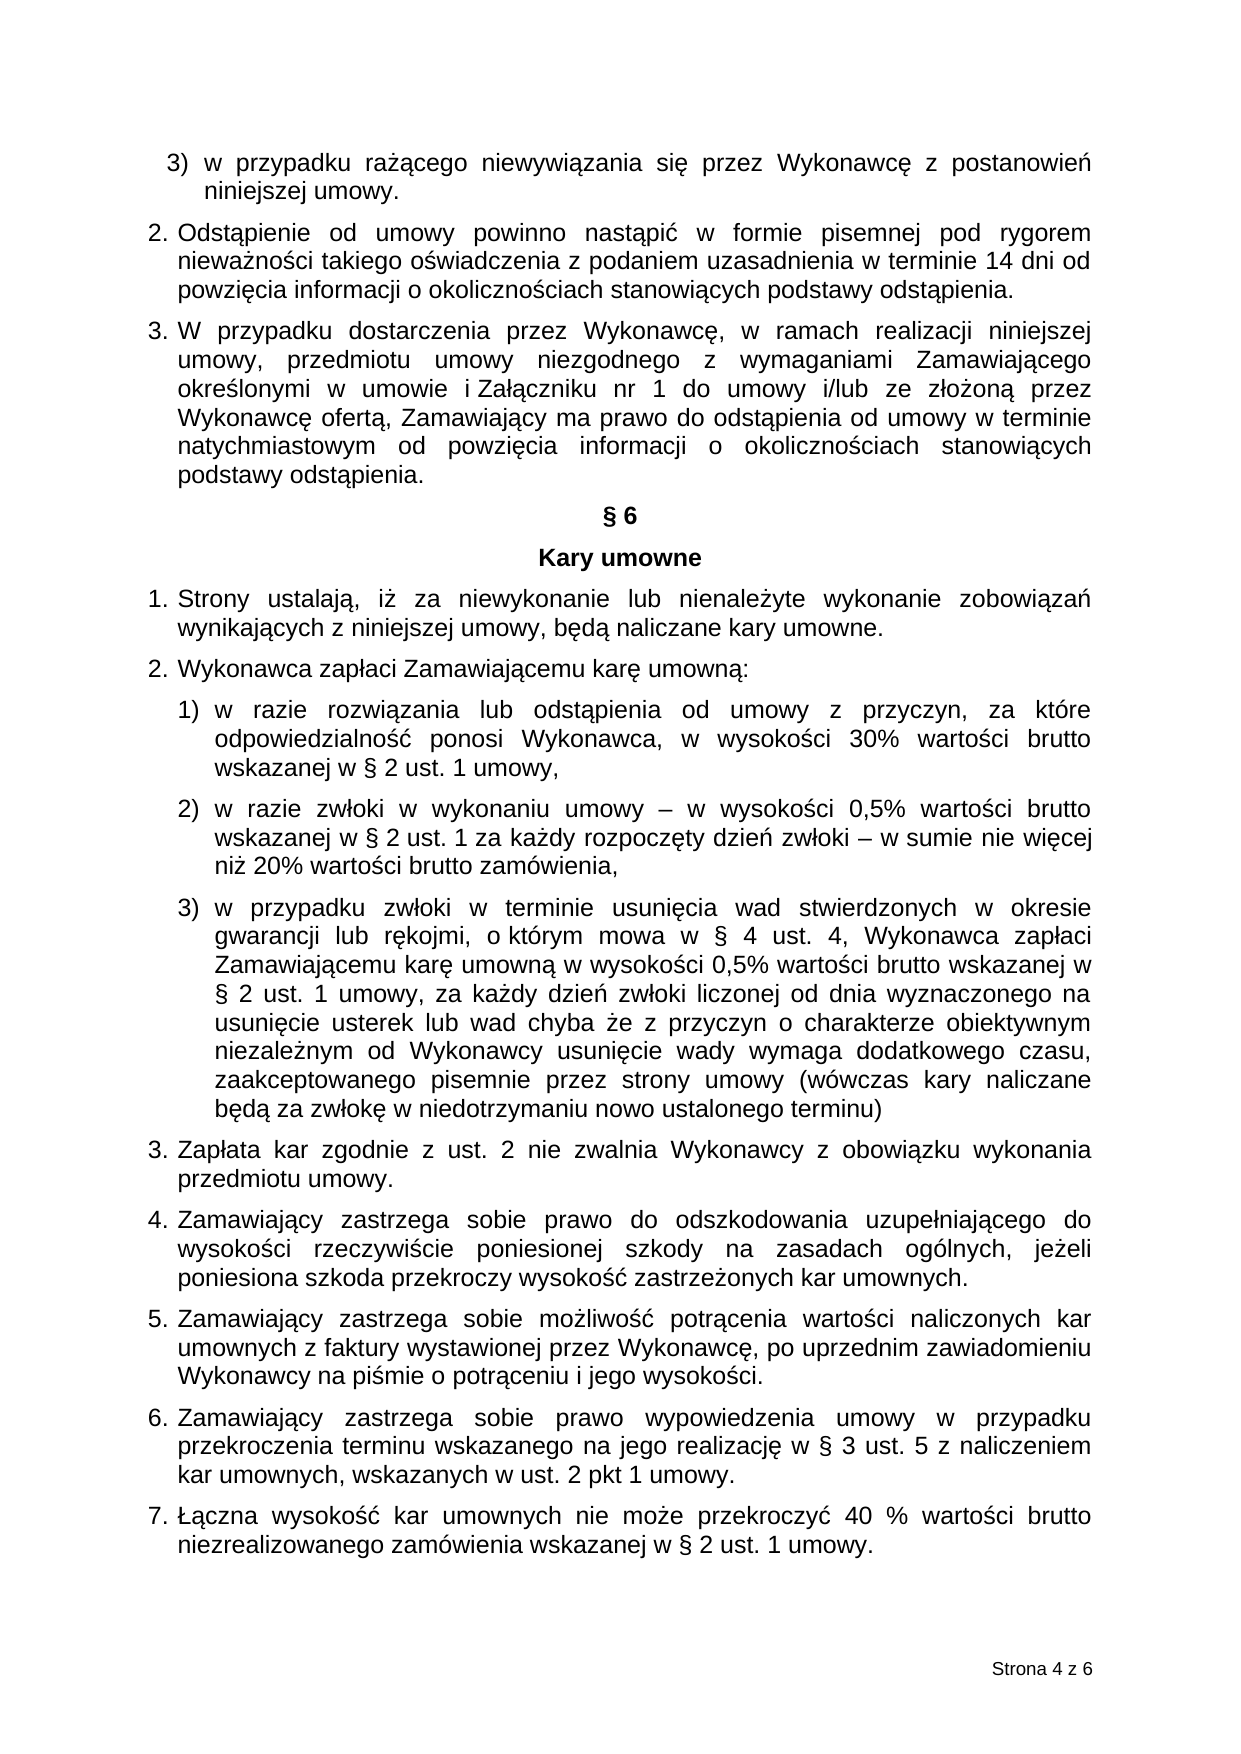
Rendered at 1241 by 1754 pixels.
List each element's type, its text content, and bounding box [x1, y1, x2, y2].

list Odstąpienie od umowy powinno nastąpić w formie pisemnej pod rygorem nieważności takiego oświadczenia z podaniem uzasadnienia w terminie 14 dni od powzięcia informacji o okolicznościach stanowiących podstawy odstąpienia. [148, 218, 1093, 304]
list w przypadku zwłoki w terminie usunięcia wad stwierdzonych w okresie gwarancji lub rękojmi, o którym mowa w § 4 ust. 4, Wykonawca zapłaci Zamawiającemu karę umowną w wysokości 0,5% wartości brutto wskazanej w § 2 ust. 1 umowy, za każdy dzień zwłoki liczonej od dnia wyznaczonego na usunięcie usterek lub wad chyba że z przyczyn o charakterze obiektywnym niezależnym od Wykonawcy usunięcie wady wymaga dodatkowego czasu, zaakceptowanego pisemnie przez strony umowy (wówczas kary naliczane będą za zwłokę w niedotrzymaniu nowo ustalonego terminu) [177, 893, 1093, 1123]
list w razie rozwiązania lub odstąpienia od umowy z przyczyn, za które odpowiedzialność ponosi Wykonawca, w wysokości 30% wartości brutto wskazanej w § 2 ust. 1 umowy, [177, 695, 1093, 781]
list w razie zwłoki w wykonaniu umowy – w wysokości 0,5% wartości brutto wskazanej w § 2 ust. 1 za każdy rozpoczęty dzień zwłoki – w sumie nie więcej niż 20% wartości brutto zamówienia, [177, 794, 1093, 880]
list Zamawiający zastrzega sobie prawo wypowiedzenia umowy w przypadku przekroczenia terminu wskazanego na jego realizację w § 3 ust. 5 z naliczeniem kar umownych, wskazanych w ust. 2 pkt 1 umowy. [148, 1403, 1093, 1489]
list Zamawiający zastrzega sobie możliwość potrącenia wartości naliczonych kar umownych z faktury wystawionej przez Wykonawcę, po uprzednim zawiadomieniu Wykonawcy na piśmie o potrąceniu i jego wysokości. [148, 1304, 1093, 1390]
list W przypadku dostarczenia przez Wykonawcę, w ramach realizacji niniejszej umowy, przedmiotu umowy niezgodnego z wymaganiami Zamawiającego określonymi w umowie i Załączniku nr 1 do umowy i/lub ze złożoną przez Wykonawcę ofertą, Zamawiający ma prawo do odstąpienia od umowy w terminie natychmiastowym od powzięcia informacji o okolicznościach stanowiących podstawy odstąpienia. [148, 316, 1093, 489]
text Kary umowne [148, 543, 1093, 571]
list Zapłata kar zgodnie z ust. 2 nie zwalnia Wykonawcy z obowiązku wykonania przedmiotu umowy. [148, 1135, 1093, 1193]
list Zamawiający zastrzega sobie prawo do odszkodowania uzupełniającego do wysokości rzeczywiście poniesionej szkody na zasadach ogólnych, jeżeli poniesiona szkoda przekroczy wysokość zastrzeżonych kar umownych. [148, 1205, 1093, 1291]
list w przypadku rażącego niewywiązania się przez Wykonawcę z postanowień niniejszej umowy. [166, 148, 1093, 205]
list Wykonawca zapłaci Zamawiającemu karę umowną: [148, 654, 1093, 683]
text § 6 [148, 501, 1093, 530]
list Strony ustalają, iż za niewykonanie lub nienależyte wykonanie zobowiązań wynikających z niniejszej umowy, będą naliczane kary umowne. [148, 584, 1093, 641]
list Łączna wysokość kar umownych nie może przekroczyć 40 % wartości brutto niezrealizowanego zamówienia wskazanej w § 2 ust. 1 umowy. [148, 1501, 1093, 1559]
